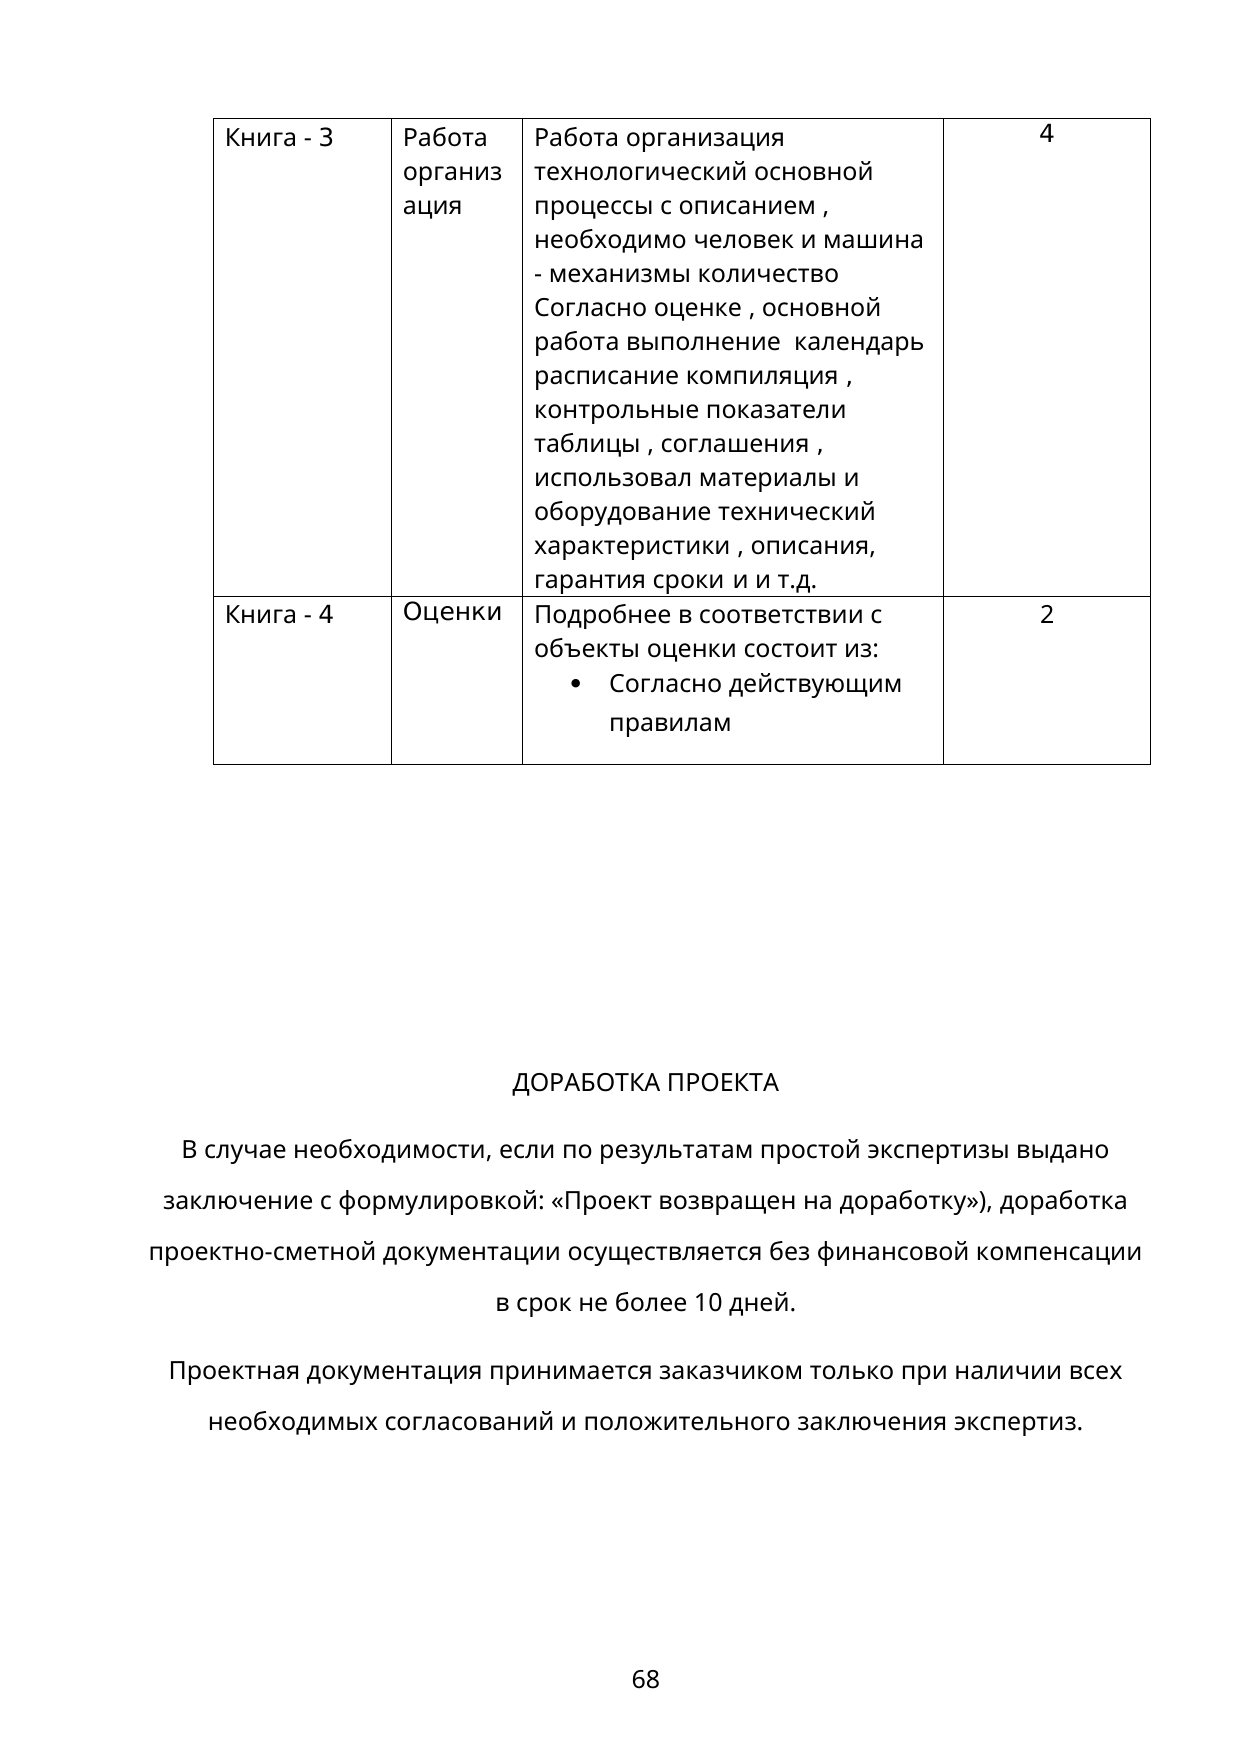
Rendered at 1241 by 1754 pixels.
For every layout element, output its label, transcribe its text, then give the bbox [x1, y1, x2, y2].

table_cell Работа организация [392, 119, 522, 596]
table_cell Работа организация технологический основной процессы с описанием , необходимо человек и машина - механизмы количество Согласно оценке , основной работа выполнение календарь расписание компиляция , контрольные показатели таблицы , соглашения , использовал материалы и оборудование технический характеристики , описания, гарантия сроки и и т.д. [523, 119, 943, 596]
table_cell 4 [944, 119, 1150, 596]
table_cell Оценки [392, 597, 522, 763]
table_cell 2 [944, 597, 1150, 763]
text Проектная документация принимается заказчиком только при наличии всех необходимых согласований и положительного заключения экспертиз. [148, 1353, 1144, 1438]
text ДОРАБОТКА ПРОЕКТА [148, 1064, 1144, 1098]
table_cell Книга - 4 [214, 597, 391, 763]
table_cell Подробнее в соответствии с объекты оценки состоит из: Согласно действующим правилам [523, 597, 943, 763]
table_cell Книга - 3 [214, 119, 391, 596]
text В случае необходимости, если по результатам простой экспертизы выдано заключение с формулировкой: «Проект возвращен на доработку»), доработка проектно-сметной документации осуществляется без финансовой компенсации в срок не более 10 дней. [148, 1132, 1144, 1319]
